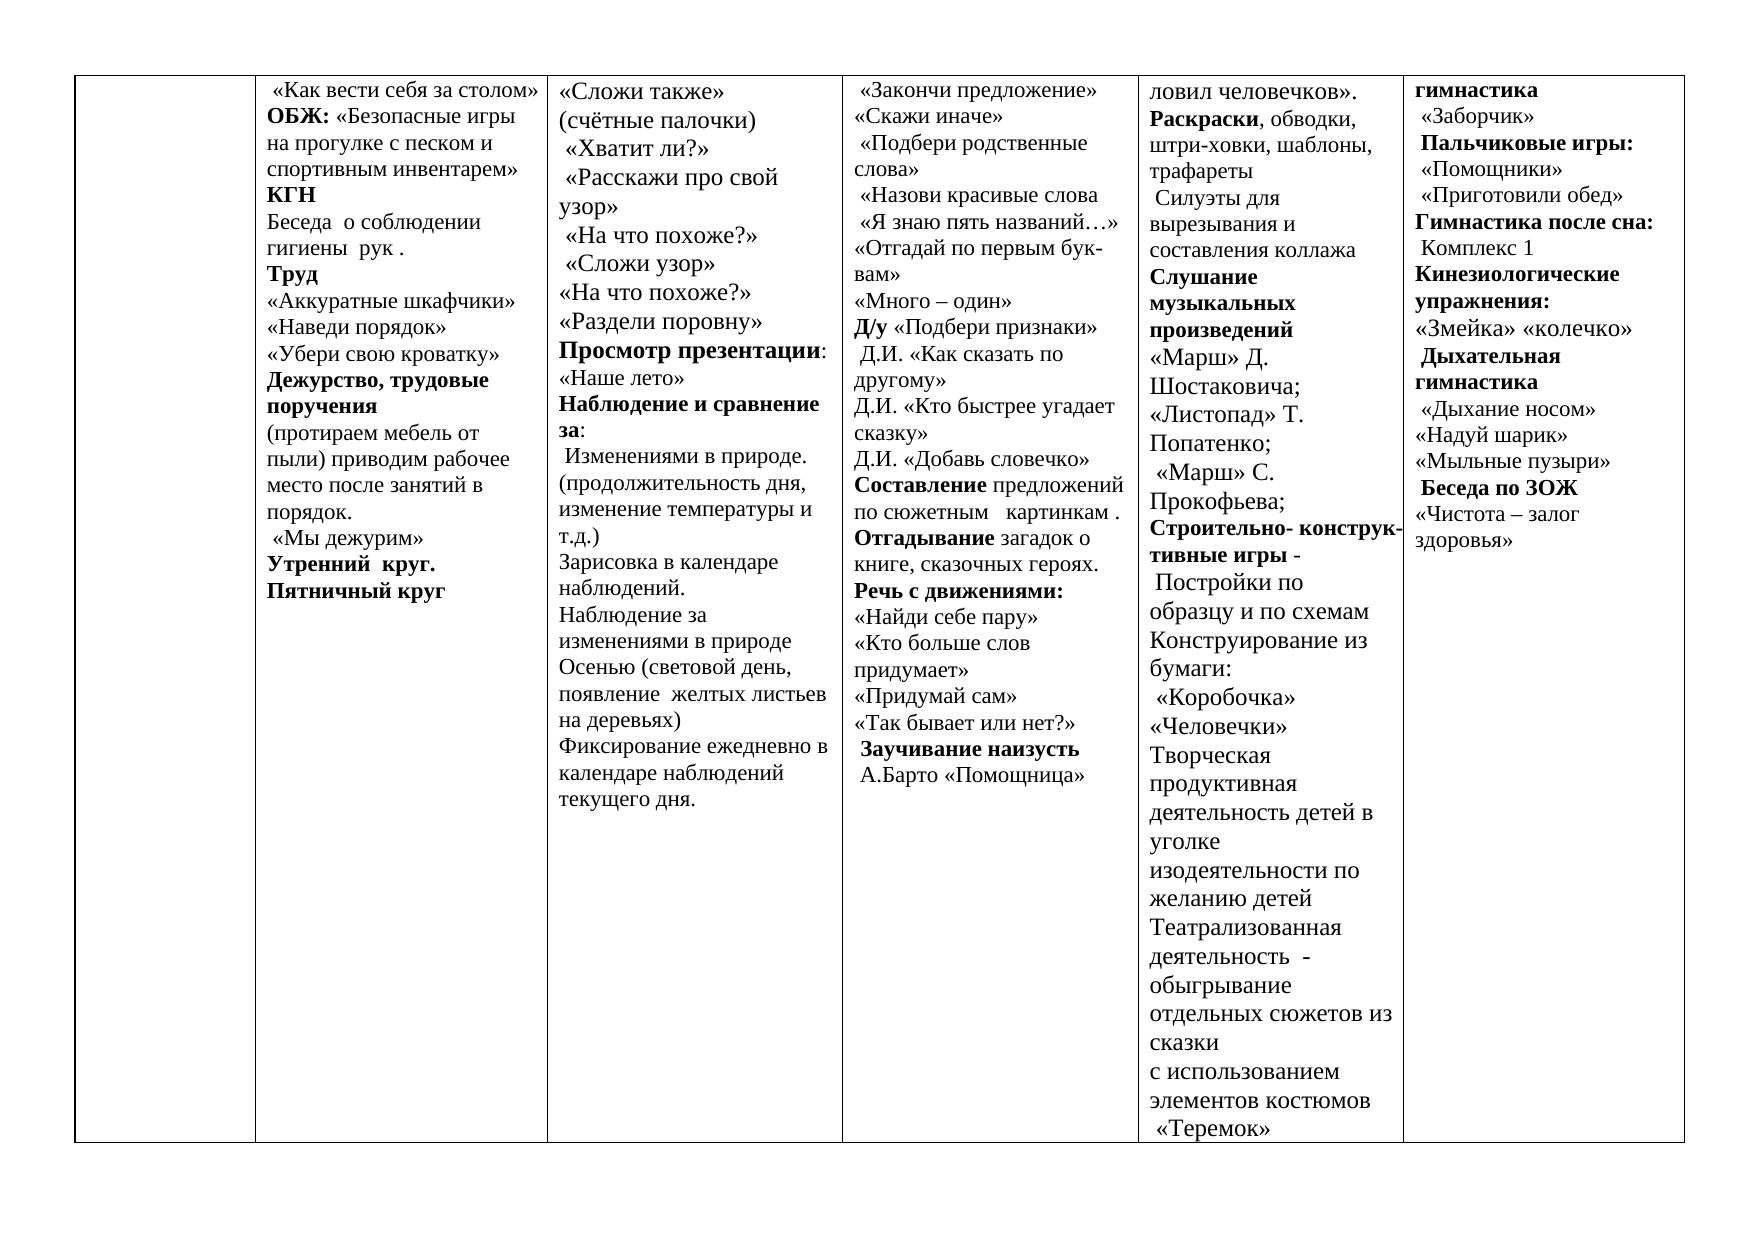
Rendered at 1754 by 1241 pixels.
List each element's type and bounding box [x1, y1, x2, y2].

table_cell [843, 76, 1138, 1142]
table_cell [1404, 76, 1684, 1142]
table_cell [256, 76, 547, 1142]
table_cell [1139, 76, 1403, 1142]
table_cell [548, 76, 842, 1142]
table_cell [76, 76, 255, 1142]
